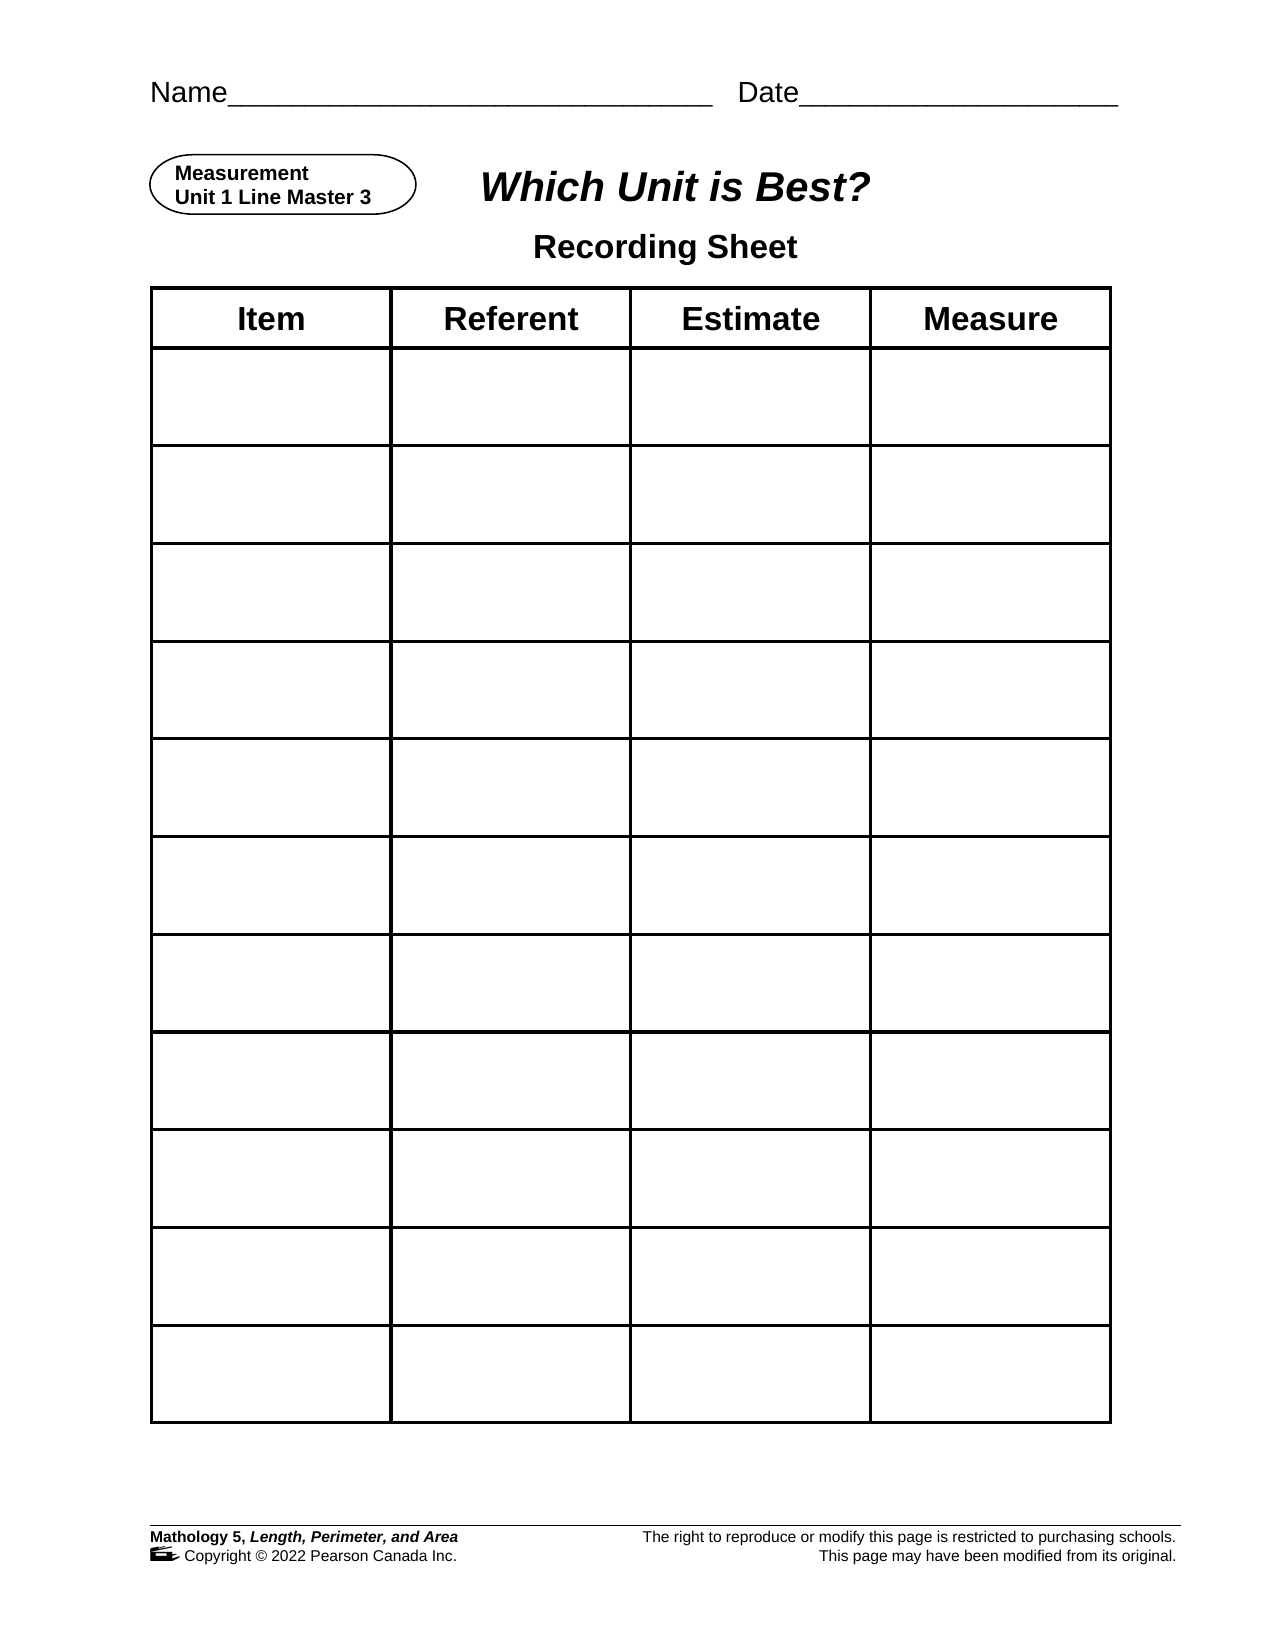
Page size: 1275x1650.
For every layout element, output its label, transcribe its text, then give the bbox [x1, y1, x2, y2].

table_cell [153, 643, 389, 737]
table_cell [393, 545, 629, 639]
table_cell [632, 1131, 869, 1226]
table_cell [872, 447, 1109, 542]
picture [150, 1546, 180, 1561]
table_header Estimate [632, 290, 869, 346]
table_cell [153, 740, 389, 835]
table_cell [872, 1131, 1109, 1226]
table_cell [632, 936, 869, 1030]
table_cell [872, 936, 1109, 1030]
table_cell [632, 350, 869, 444]
table_cell [872, 350, 1109, 444]
table_cell [153, 936, 389, 1030]
table_cell [393, 740, 629, 835]
table_cell [153, 350, 389, 444]
table_cell [393, 1229, 629, 1323]
table_cell [632, 740, 869, 835]
table_cell [632, 545, 869, 639]
table_cell [632, 643, 869, 737]
table_cell [872, 1229, 1109, 1323]
table_header Measure [872, 290, 1109, 346]
table_header Item [153, 290, 389, 346]
table_cell [153, 545, 389, 639]
table_cell [393, 643, 629, 737]
table_cell [393, 1327, 629, 1421]
table_cell [632, 1034, 869, 1128]
table_cell [153, 447, 389, 542]
table_cell [872, 740, 1109, 835]
table_cell [872, 1034, 1109, 1128]
table_cell [872, 1327, 1109, 1421]
table_cell [872, 838, 1109, 933]
table_cell [872, 643, 1109, 737]
table_cell [393, 838, 629, 933]
table_cell [872, 545, 1109, 639]
table_cell [153, 1327, 389, 1421]
table_header Referent [393, 290, 629, 346]
table_cell [393, 350, 629, 444]
table_cell [632, 447, 869, 542]
table_cell [153, 1229, 389, 1323]
table_cell [632, 838, 869, 933]
table_cell [153, 1034, 389, 1128]
table_cell [153, 838, 389, 933]
table_cell [393, 447, 629, 542]
table_cell [632, 1229, 869, 1323]
table_cell [393, 1034, 629, 1128]
table_cell [632, 1327, 869, 1421]
table_cell [153, 1131, 389, 1226]
table_cell [393, 936, 629, 1030]
table_cell [393, 1131, 629, 1226]
